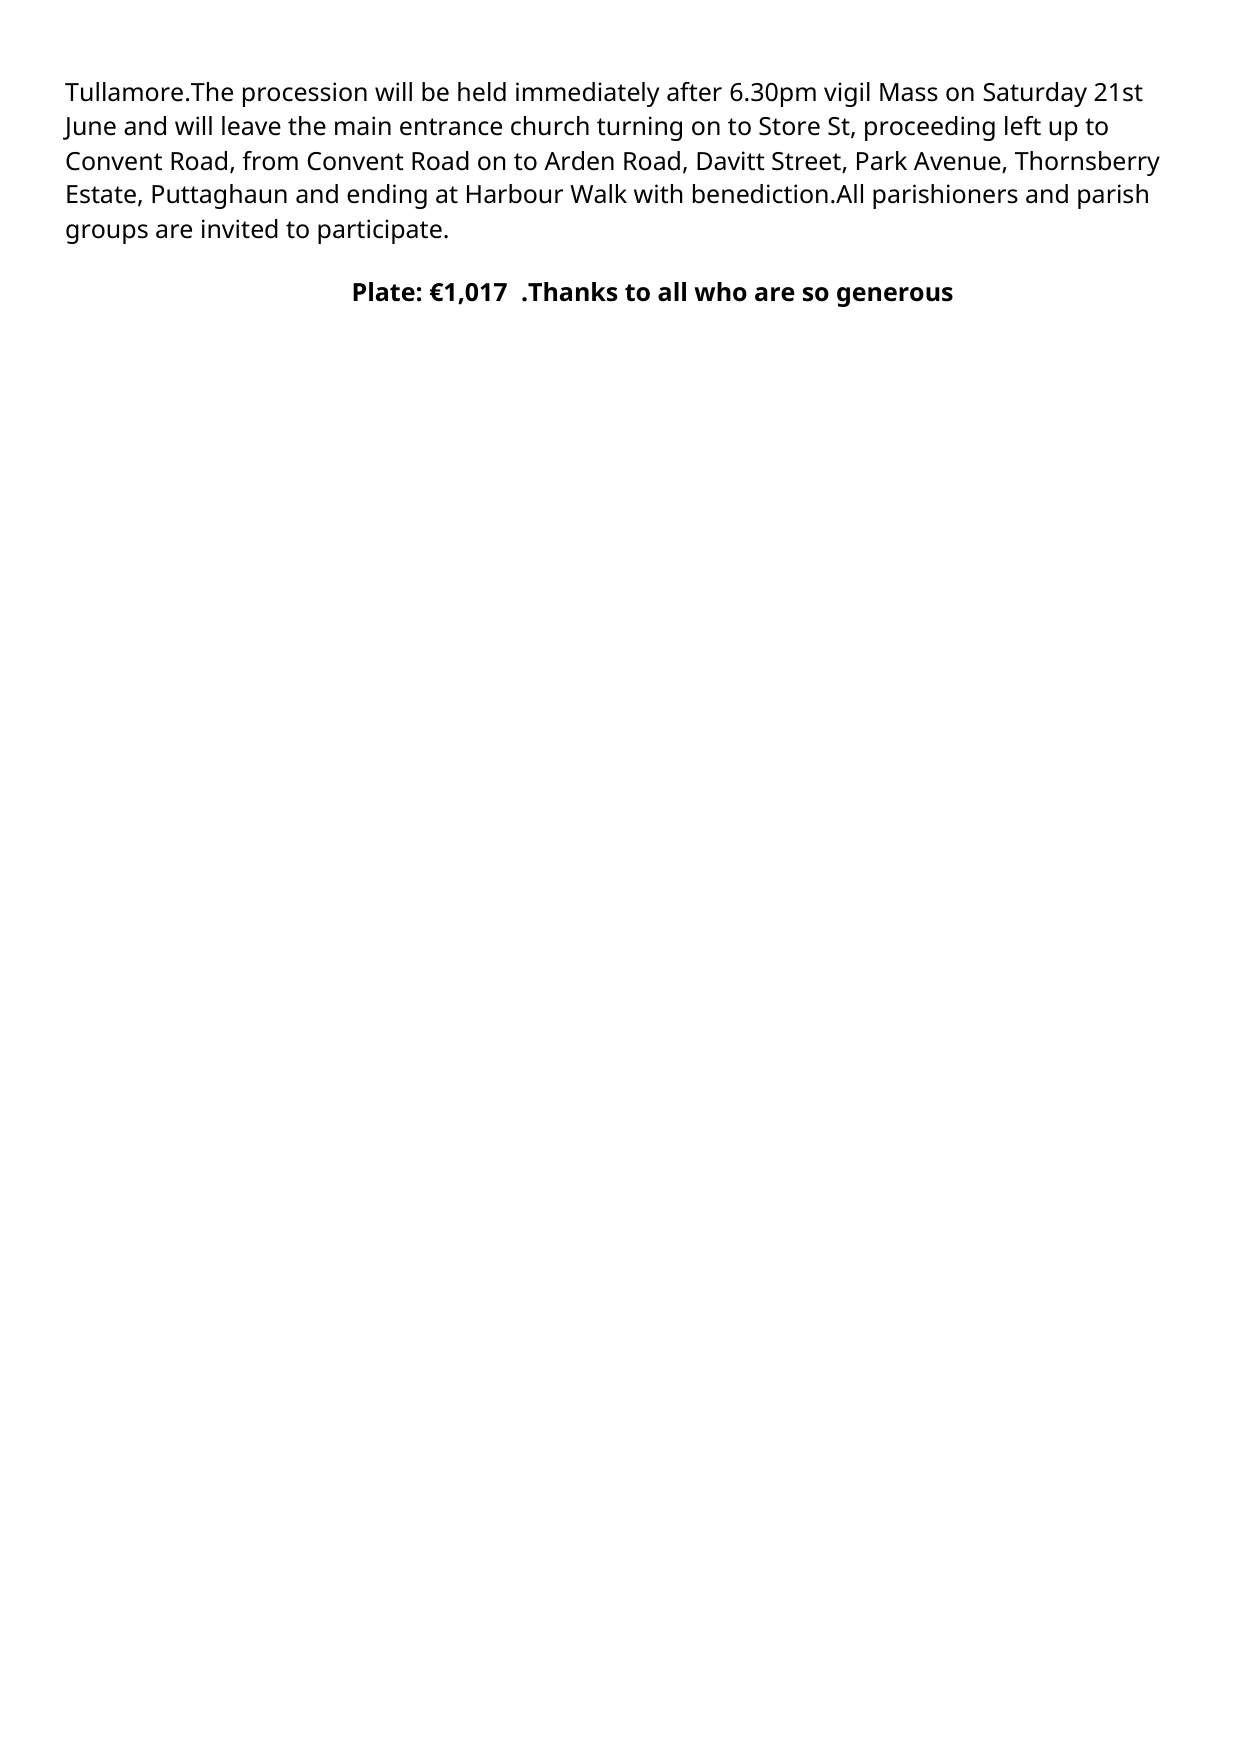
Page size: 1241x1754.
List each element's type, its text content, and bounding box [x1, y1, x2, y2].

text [65, 75, 1181, 245]
text Plate: €1,017 .Thanks to all who are so generous [124, 274, 1181, 308]
